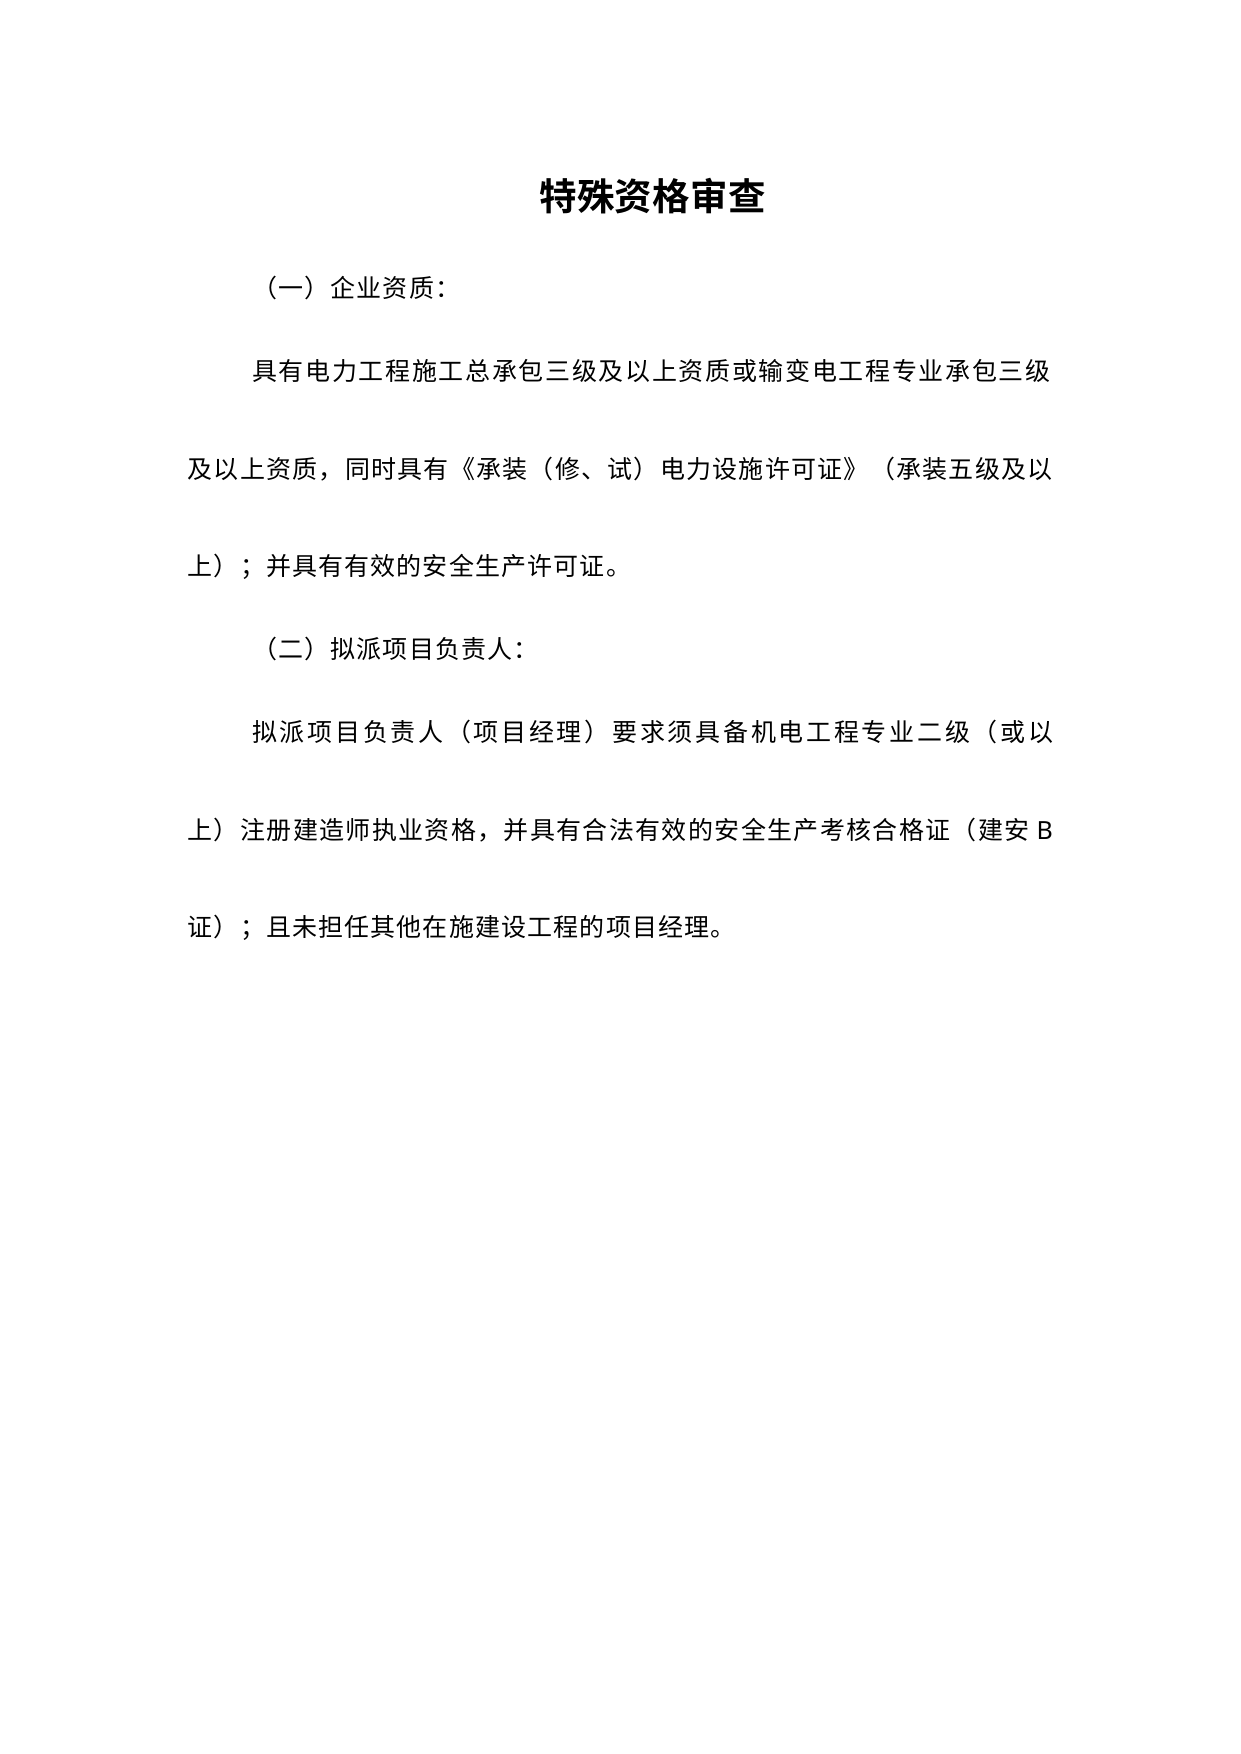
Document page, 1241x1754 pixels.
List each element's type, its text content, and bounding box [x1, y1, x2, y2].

text 具有电力工程施工总承包三级及以上资质或输变电工程专业承包三级及以上资质，同时具有《承装（修、试）电力设施许可证》（承装五级及以上）；并具有有效的安全生产许可证。 [187, 337, 1053, 597]
text 特殊资格审查 [187, 162, 1053, 227]
text 拟派项目负责人（项目经理）要求须具备机电工程专业二级（或以上）注册建造师执业资格，并具有合法有效的安全生产考核合格证（建安B证）；且未担任其他在施建设工程的项目经理。 [187, 698, 1053, 958]
text （二）拟派项目负责人： [187, 615, 1053, 680]
text （一）企业资质： [187, 254, 1053, 319]
